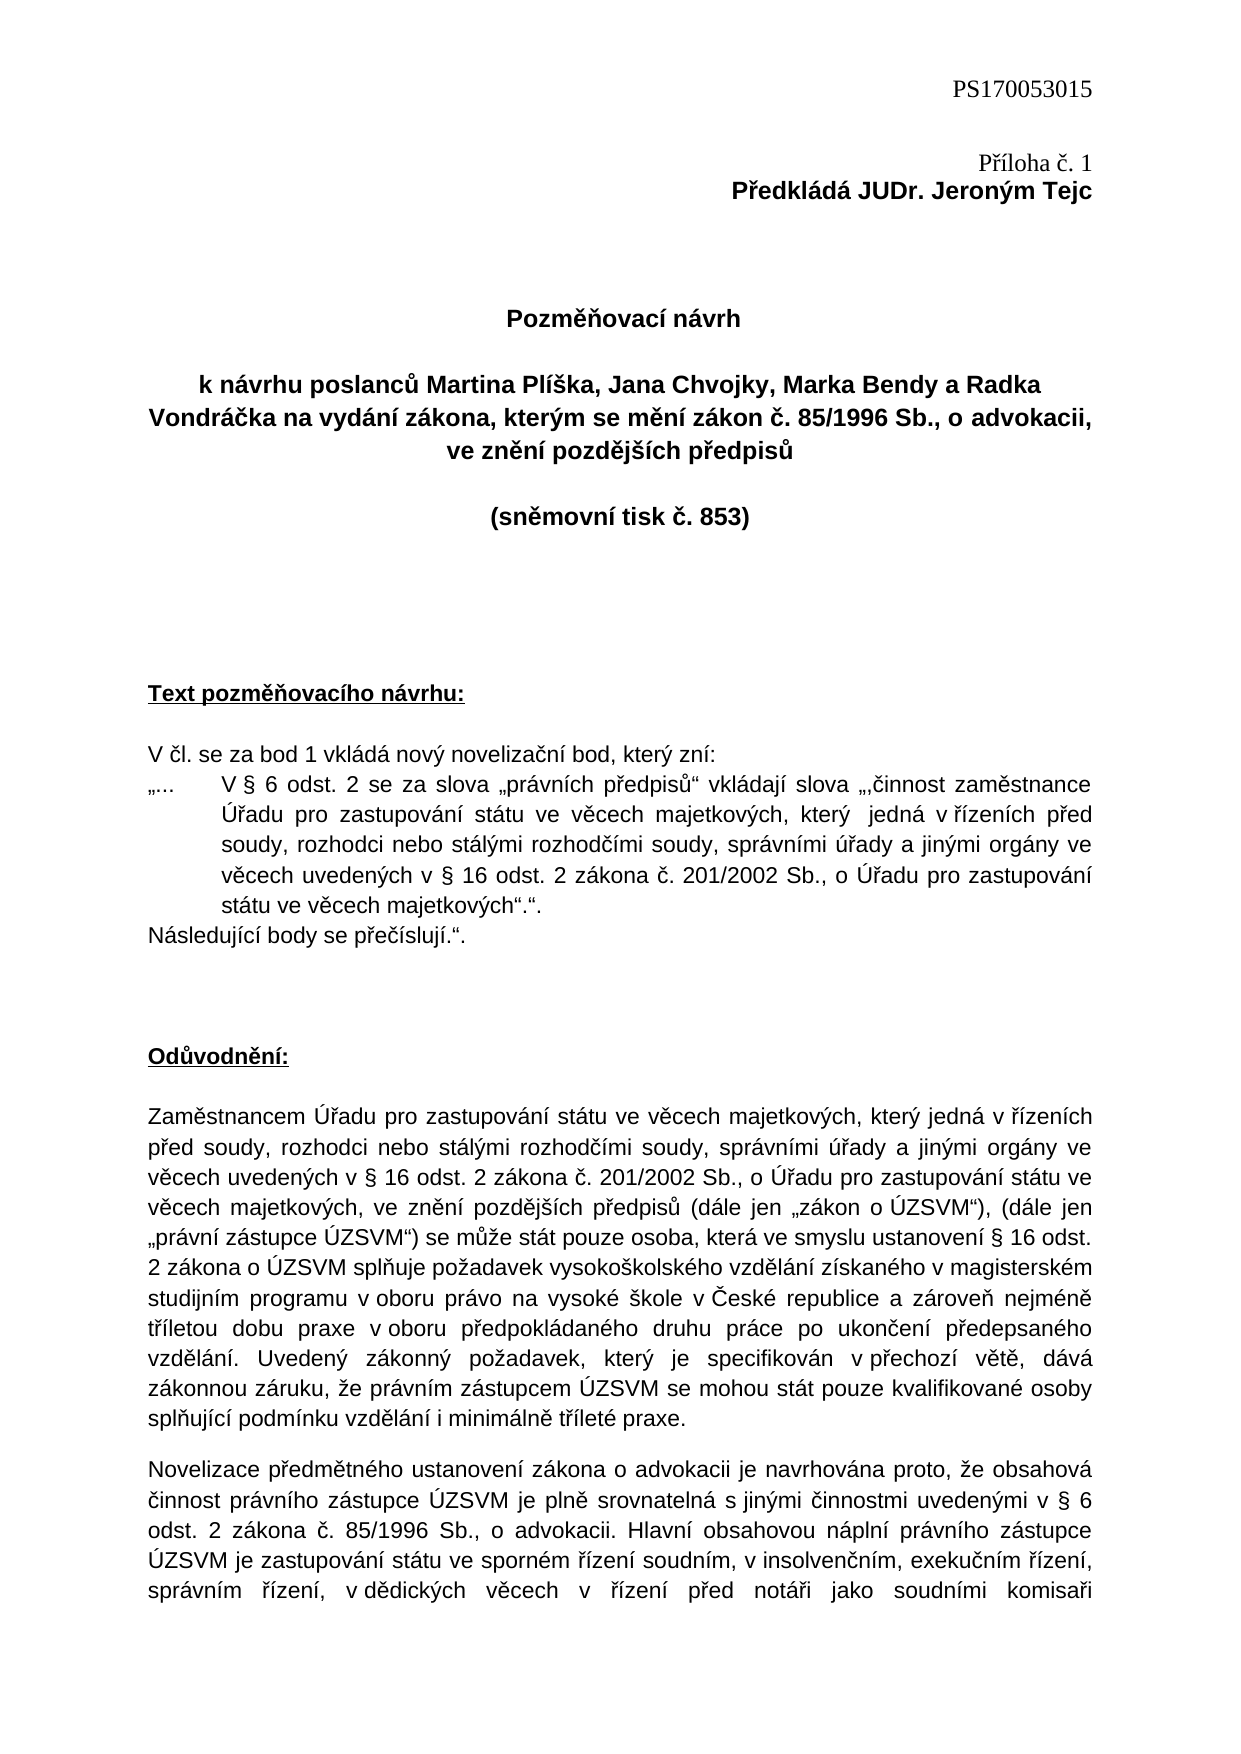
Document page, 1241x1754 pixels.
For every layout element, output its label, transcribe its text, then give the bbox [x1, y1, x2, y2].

text (sněmovní tisk č. 853) [148, 502, 1093, 531]
text Text pozměňovacího návrhu: [148, 680, 1093, 707]
text V čl. se za bod 1 vkládá nový novelizační bod, který zní: [148, 741, 1093, 767]
text Zaměstnancem Úřadu pro zastupování státu ve věcech majetkových, který jedná v řízeních před soudy, rozhodci nebo stálými rozhodčími soudy, správními úřady a jinými orgány ve věcech uvedených v § 16 odst. 2 zákona č. 201/2002 Sb., o Úřadu pro zastupování státu ve věcech majetkových, ve znění pozdějších předpisů (dále jen „zákon o ÚZSVM“), (dále jen „právní zástupce ÚZSVM“) se může stát pouze osoba, která ve smyslu ustanovení § 16 odst. 2 zákona o ÚZSVM splňuje požadavek vysokoškolského vzdělání získaného v magisterském studijním programu v oboru právo na vysoké škole v České republice a zároveň nejméně tříletou dobu praxe v oboru předpokládaného druhu práce po ukončení předepsaného vzdělání. Uvedený zákonný požadavek, který je specifikován v přechozí větě, dává zákonnou záruku, že právním zástupcem ÚZSVM se mohou stát pouze kvalifikované osoby splňující podmínku vzdělání i minimálně tříleté praxe. [148, 1103, 1093, 1432]
text „... V § 6 odst. 2 se za slova „právních předpisů“ vkládají slova „,činnost zaměstnance Úřadu pro zastupování státu ve věcech majetkových, který jedná v řízeních před soudy, rozhodci nebo stálými rozhodčími soudy, správními úřady a jinými orgány ve věcech uvedených v § 16 odst. 2 zákona č. 201/2002 Sb., o Úřadu pro zastupování státu ve věcech majetkových“.“. [148, 771, 1093, 918]
text Následující body se přečíslují.“. [148, 922, 1093, 948]
text Předkládá JUDr. Jeroným Tejc [148, 176, 1093, 205]
text Odůvodnění: [148, 1043, 1093, 1069]
text Příloha č. 1 [148, 148, 1093, 176]
text k návrhu poslanců Martina Plíška, Jana Chvojky, Marka Bendy a Radka Vondráčka na vydání zákona, kterým se mění zákon č. 85/1996 Sb., o advokacii, ve znění pozdějších předpisů [148, 370, 1093, 465]
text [148, 1456, 1093, 1603]
text Pozměňovací návrh [148, 304, 1093, 333]
